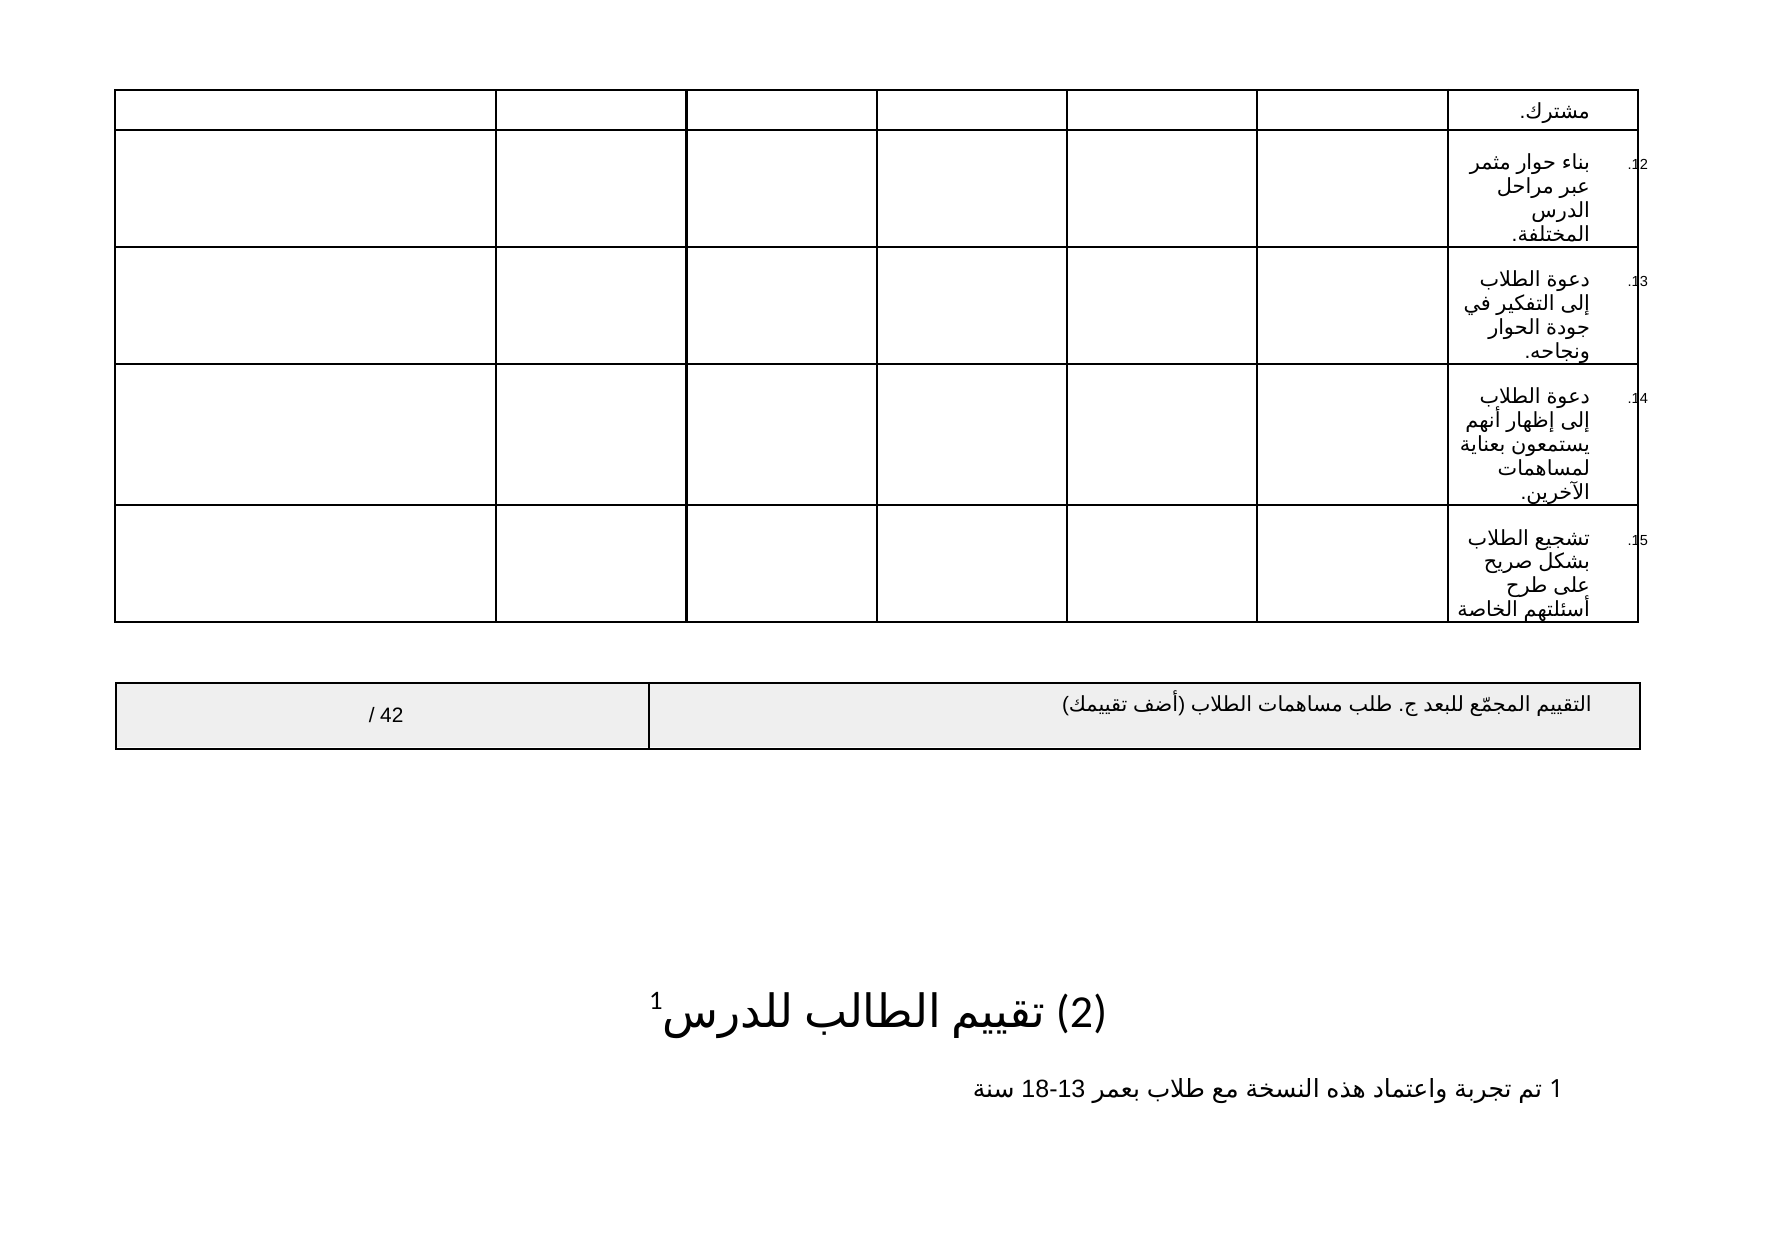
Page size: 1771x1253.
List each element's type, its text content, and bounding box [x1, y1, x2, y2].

table_cell [688, 91, 876, 129]
table_cell [688, 506, 876, 621]
table_cell [497, 91, 685, 129]
table_cell تشجيع الطلاب بشكل صريح على طرح أسئلتهم الخاصة [1449, 506, 1637, 621]
table_cell [878, 91, 1066, 129]
table_cell دعوة الطلاب إلى التفكير في جودة الحوار ونجاحه. [1449, 248, 1637, 363]
table_cell بناء حوار مثمر عبر مراحل الدرس المختلفة. [1449, 131, 1637, 246]
table_cell [688, 131, 876, 246]
table_cell [497, 248, 685, 363]
table_cell [497, 131, 685, 246]
table_cell [116, 248, 495, 363]
table_cell [688, 248, 876, 363]
table_cell دعوة الطلاب إلى إظهار أنهم يستمعون بعناية لمساهمات الآخرين. [1449, 365, 1637, 504]
table_cell [1068, 248, 1256, 363]
table_cell [1068, 506, 1256, 621]
table_cell [116, 91, 495, 129]
text (2) تقييم الطالب للدرس [118, 983, 1638, 1039]
table_cell [878, 506, 1066, 621]
table_header التقييم المجمّع للبعد ج. طلب مساهمات الطلاب (أضف تقييمك) [650, 684, 1639, 747]
table_cell [878, 248, 1066, 363]
table_cell [878, 365, 1066, 504]
table_cell [1258, 91, 1447, 129]
table_cell [116, 365, 495, 504]
table_cell [1258, 506, 1447, 621]
table_cell [116, 131, 495, 246]
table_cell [1449, 91, 1637, 129]
table_cell [116, 506, 495, 621]
table_header ‎/ 42 [117, 684, 648, 747]
table_cell [1258, 131, 1447, 246]
table_cell [1068, 131, 1256, 246]
table_cell [1258, 248, 1447, 363]
table_cell [1068, 91, 1256, 129]
table_cell [1258, 365, 1447, 504]
table_cell [688, 365, 876, 504]
table_cell [497, 506, 685, 621]
table_cell [497, 365, 685, 504]
table_cell [878, 131, 1066, 246]
table_cell [1068, 365, 1256, 504]
